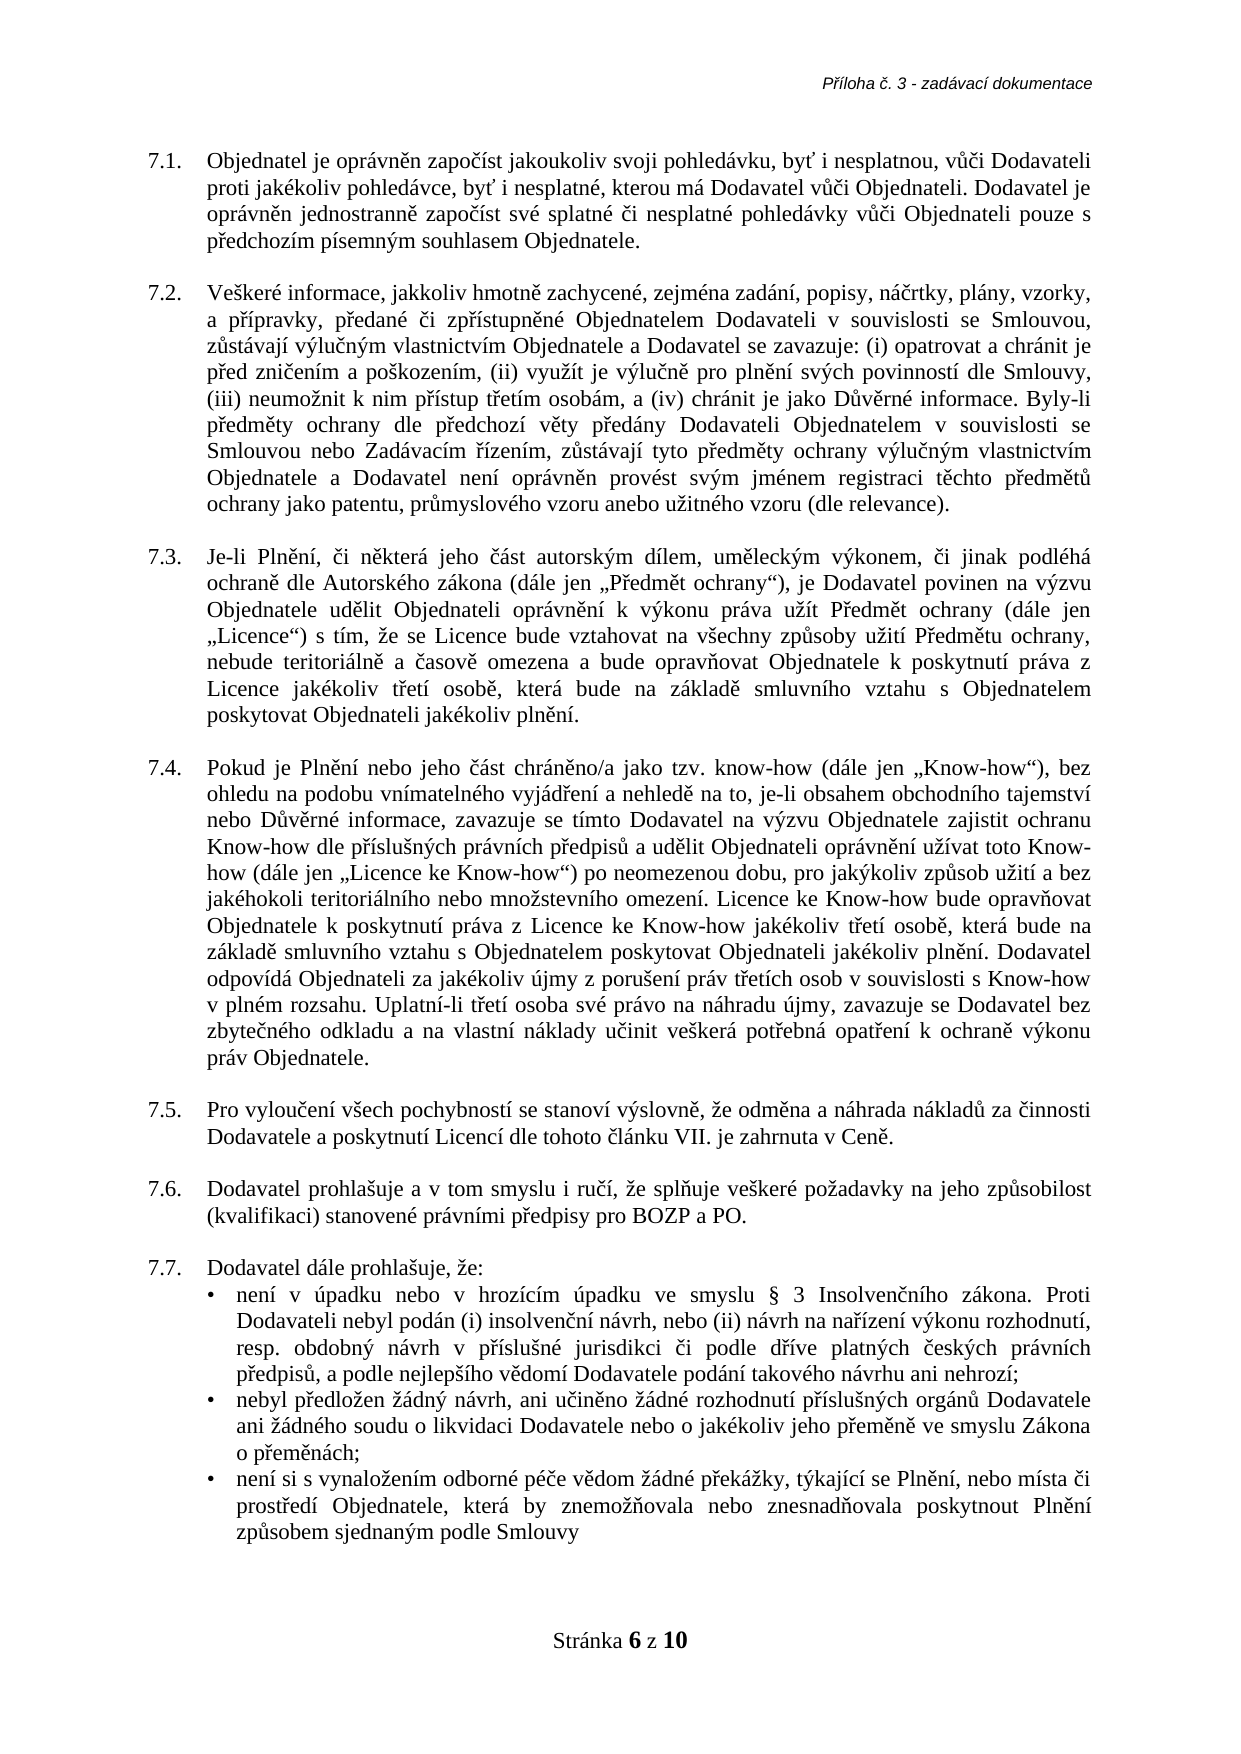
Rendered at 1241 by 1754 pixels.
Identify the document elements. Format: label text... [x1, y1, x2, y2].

text • není si s vynaložením odborné péče vědom žádné překážky, týkající se Plnění, nebo místa či prostředí Objednatele, která by znemožňovala nebo znesnadňovala poskytnout Plnění způsobem sjednaným podle Smlouvy [207, 1465, 1093, 1544]
text 7.7. Dodavatel dále prohlašuje, že: [148, 1254, 1093, 1281]
text • není v úpadku nebo v hrozícím úpadku ve smyslu § 3 Insolvenčního zákona. Proti Dodavateli nebyl podán (i) insolvenční návrh, nebo (ii) návrh na nařízení výkonu rozhodnutí, resp. obdobný návrh v příslušné jurisdikci či podle dříve platných českých právních předpisů, a podle nejlepšího vědomí Dodavatele podání takového návrhu ani nehrozí; [207, 1281, 1093, 1386]
text 7.5. Pro vyloučení všech pochybností se stanoví výslovně, že odměna a náhrada nákladů za činnosti Dodavatele a poskytnutí Licencí dle tohoto článku VII. je zahrnuta v Ceně. [148, 1096, 1093, 1149]
text • nebyl předložen žádný návrh, ani učiněno žádné rozhodnutí příslušných orgánů Dodavatele ani žádného soudu o likvidaci Dodavatele nebo o jakékoliv jeho přeměně ve smyslu Zákona o přeměnách; [207, 1386, 1093, 1465]
text 7.4. Pokud je Plnění nebo jeho část chráněno/a jako tzv. know-how (dále jen „Know-how“), bez ohledu na podobu vnímatelného vyjádření a nehledě na to, je-li obsahem obchodního tajemství nebo Důvěrné informace, zavazuje se tímto Dodavatel na výzvu Objednatele zajistit ochranu Know-how dle příslušných právních předpisů a udělit Objednateli oprávnění užívat toto Know-how (dále jen „Licence ke Know-how“) po neomezenou dobu, pro jakýkoliv způsob užití a bez jakéhokoli teritoriálního nebo množstevního omezení. Licence ke Know-how bude opravňovat Objednatele k poskytnutí práva z Licence ke Know-how jakékoliv třetí osobě, která bude na základě smluvního vztahu s Objednatelem poskytovat Objednateli jakékoliv plnění. Dodavatel odpovídá Objednateli za jakékoliv újmy z porušení práv třetích osob v souvislosti s Know-how v plném rozsahu. Uplatní-li třetí osoba své právo na náhradu újmy, zavazuje se Dodavatel bez zbytečného odkladu a na vlastní náklady učinit veškerá potřebná opatření k ochraně výkonu práv Objednatele. [148, 754, 1093, 1070]
text 7.1. Objednatel je oprávněn započíst jakoukoliv svoji pohledávku, byť i nesplatnou, vůči Dodavateli proti jakékoliv pohledávce, byť i nesplatné, kterou má Dodavatel vůči Objednateli. Dodavatel je oprávněn jednostranně započíst své splatné či nesplatné pohledávky vůči Objednateli pouze s předchozím písemným souhlasem Objednatele. [148, 148, 1093, 253]
text 7.6. Dodavatel prohlašuje a v tom smyslu i ručí, že splňuje veškeré požadavky na jeho způsobilost (kvalifikaci) stanovené právními předpisy pro BOZP a PO. [148, 1175, 1093, 1228]
text 7.3. Je-li Plnění, či některá jeho část autorským dílem, uměleckým výkonem, či jinak podléhá ochraně dle Autorského zákona (dále jen „Předmět ochrany“), je Dodavatel povinen na výzvu Objednatele udělit Objednateli oprávnění k výkonu práva užít Předmět ochrany (dále jen „Licence“) s tím, že se Licence bude vztahovat na všechny způsoby užití Předmětu ochrany, nebude teritoriálně a časově omezena a bude opravňovat Objednatele k poskytnutí práva z Licence jakékoliv třetí osobě, která bude na základě smluvního vztahu s Objednatelem poskytovat Objednateli jakékoliv plnění. [148, 543, 1093, 727]
text 7.2. Veškeré informace, jakkoliv hmotně zachycené, zejména zadání, popisy, náčrtky, plány, vzorky, a přípravky, předané či zpřístupněné Objednatelem Dodavateli v souvislosti se Smlouvou, zůstávají výlučným vlastnictvím Objednatele a Dodavatel se zavazuje: (i) opatrovat a chránit je před zničením a poškozením, (ii) využít je výlučně pro plnění svých povinností dle Smlouvy, (iii) neumožnit k nim přístup třetím osobám, a (iv) chránit je jako Důvěrné informace. Byly-li předměty ochrany dle předchozí věty předány Dodavateli Objednatelem v souvislosti se Smlouvou nebo Zadávacím řízením, zůstávají tyto předměty ochrany výlučným vlastnictvím Objednatele a Dodavatel není oprávněn provést svým jménem registraci těchto předmětů ochrany jako patentu, průmyslového vzoru anebo užitného vzoru (dle relevance). [148, 279, 1093, 517]
